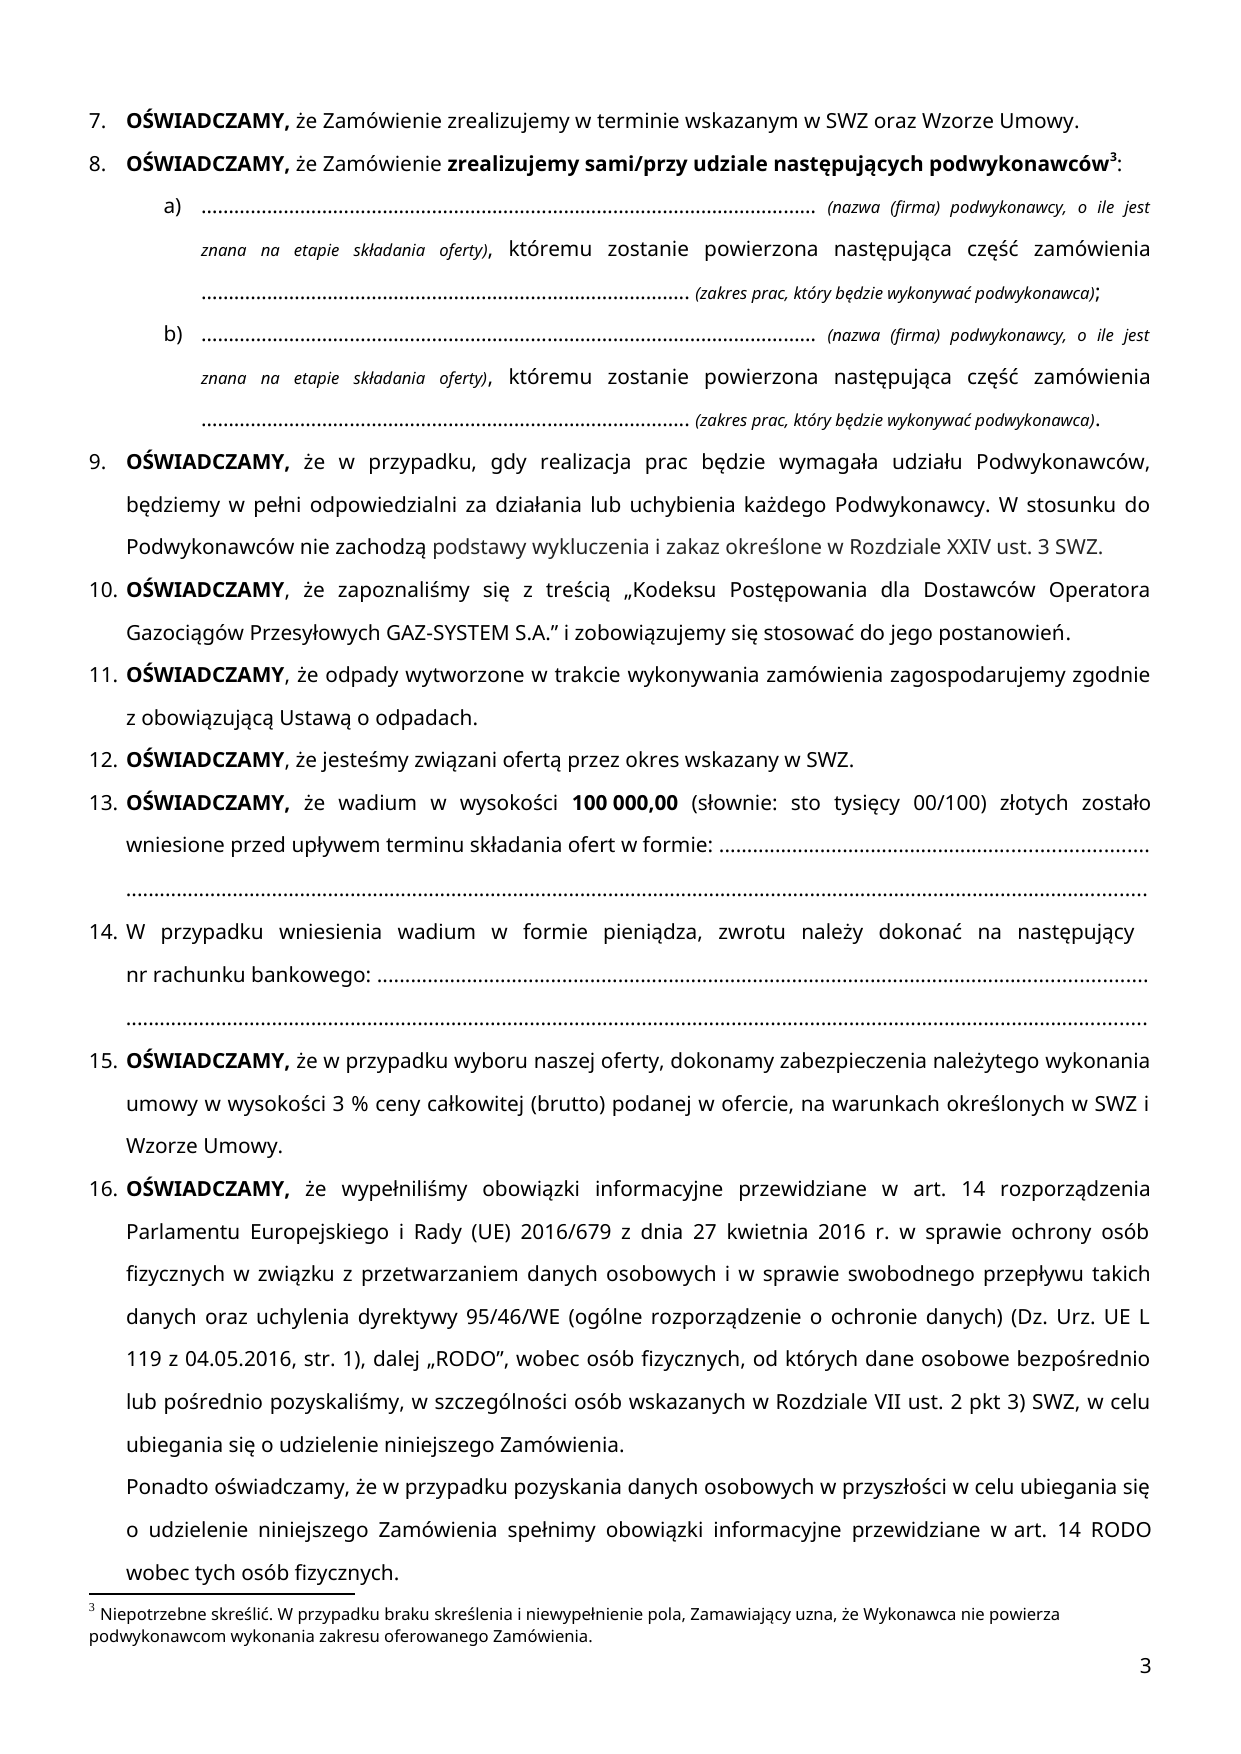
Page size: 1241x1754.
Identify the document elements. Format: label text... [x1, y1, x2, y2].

list OŚWIADCZAMY, że w przypadku wyboru naszej oferty, dokonamy zabezpieczenia należytego wykonania umowy w wysokości 3 % ceny całkowitej (brutto) podanej w ofercie, na warunkach określonych w SWZ i Wzorze Umowy. [89, 1046, 1152, 1160]
list OŚWIADCZAMY, że jesteśmy związani ofertą przez okres wskazany w SWZ. [89, 745, 1152, 774]
list OŚWIADCZAMY, że wadium w wysokości 100 000,00 (słownie: sto tysięcy 00/100) złotych zostało wniesione przed upływem terminu składania ofert w formie: [89, 788, 1152, 859]
list OŚWIADCZAMY, że wypełniliśmy obowiązki informacyjne przewidziane w art. 14 rozporządzenia Parlamentu Europejskiego i Rady (UE) 2016/679 z dnia 27 kwietnia 2016 r. w sprawie ochrony osób fizycznych w związku z przetwarzaniem danych osobowych i w sprawie swobodnego przepływu takich danych oraz uchylenia dyrektywy 95/46/WE (ogólne rozporządzenie o ochronie danych) (Dz. Urz. UE L 119 z 04.05.2016, str. 1), dalej „RODO”, wobec osób fizycznych, od których dane osobowe bezpośrednio lub pośrednio pozyskaliśmy, w szczególności osób wskazanych w Rozdziale VII ust. 2 pkt 3) SWZ, w celu ubiegania się o udzielenie niniejszego Zamówienia. [89, 1174, 1152, 1458]
list OŚWIADCZAMY, że odpady wytworzone w trakcie wykonywania zamówienia zagospodarujemy zgodnie z obowiązującą Ustawą o odpadach. [89, 660, 1152, 731]
list W przypadku wniesienia wadium w formie pieniądza, zwrotu należy dokonać na następujący nr rachunku bankowego: [89, 917, 1152, 988]
list ………………………………………………………………………….……………………… (nazwa (firma) podwykonawcy, o ile jest znana na etapie składania oferty), któremu zostanie powierzona następująca część zamówienia …………………………………………………………………………….. (zakres prac, który będzie wykonywać podwykonawca). [163, 319, 1152, 433]
list ………………………………………………………………………….……………………… (nazwa (firma) podwykonawcy, o ile jest znana na etapie składania oferty), któremu zostanie powierzona następująca część zamówienia …………………………………………………………………………….. (zakres prac, który będzie wykonywać podwykonawca); [163, 192, 1152, 305]
text Ponadto oświadczamy, że w przypadku pozyskania danych osobowych w przyszłości w celu ubiegania się o udzielenie niniejszego Zamówienia spełnimy obowiązki informacyjne przewidziane w art. 14 RODO wobec tych osób fizycznych. [126, 1472, 1152, 1586]
list OŚWIADCZAMY, że Zamówienie zrealizujemy w terminie wskazanym w SWZ oraz Wzorze Umowy. [89, 106, 1152, 135]
list OŚWIADCZAMY, że zapoznaliśmy się z treścią „Kodeksu Postępowania dla Dostawców Operatora Gazociągów Przesyłowych GAZ-SYSTEM S.A.” i zobowiązujemy się stosować do jego postanowień. [89, 575, 1152, 646]
list OŚWIADCZAMY, że Zamówienie zrealizujemy sami/przy udziale następujących podwykonawców: [89, 149, 1152, 177]
list OŚWIADCZAMY, że w przypadku, gdy realizacja prac będzie wymagała udziału Podwykonawców, będziemy w pełni odpowiedzialni za działania lub uchybienia każdego Podwykonawcy. W stosunku do Podwykonawców nie zachodzą podstawy wykluczenia i zakaz określone w Rozdziale XXIV ust. 3 SWZ. [89, 447, 1152, 561]
